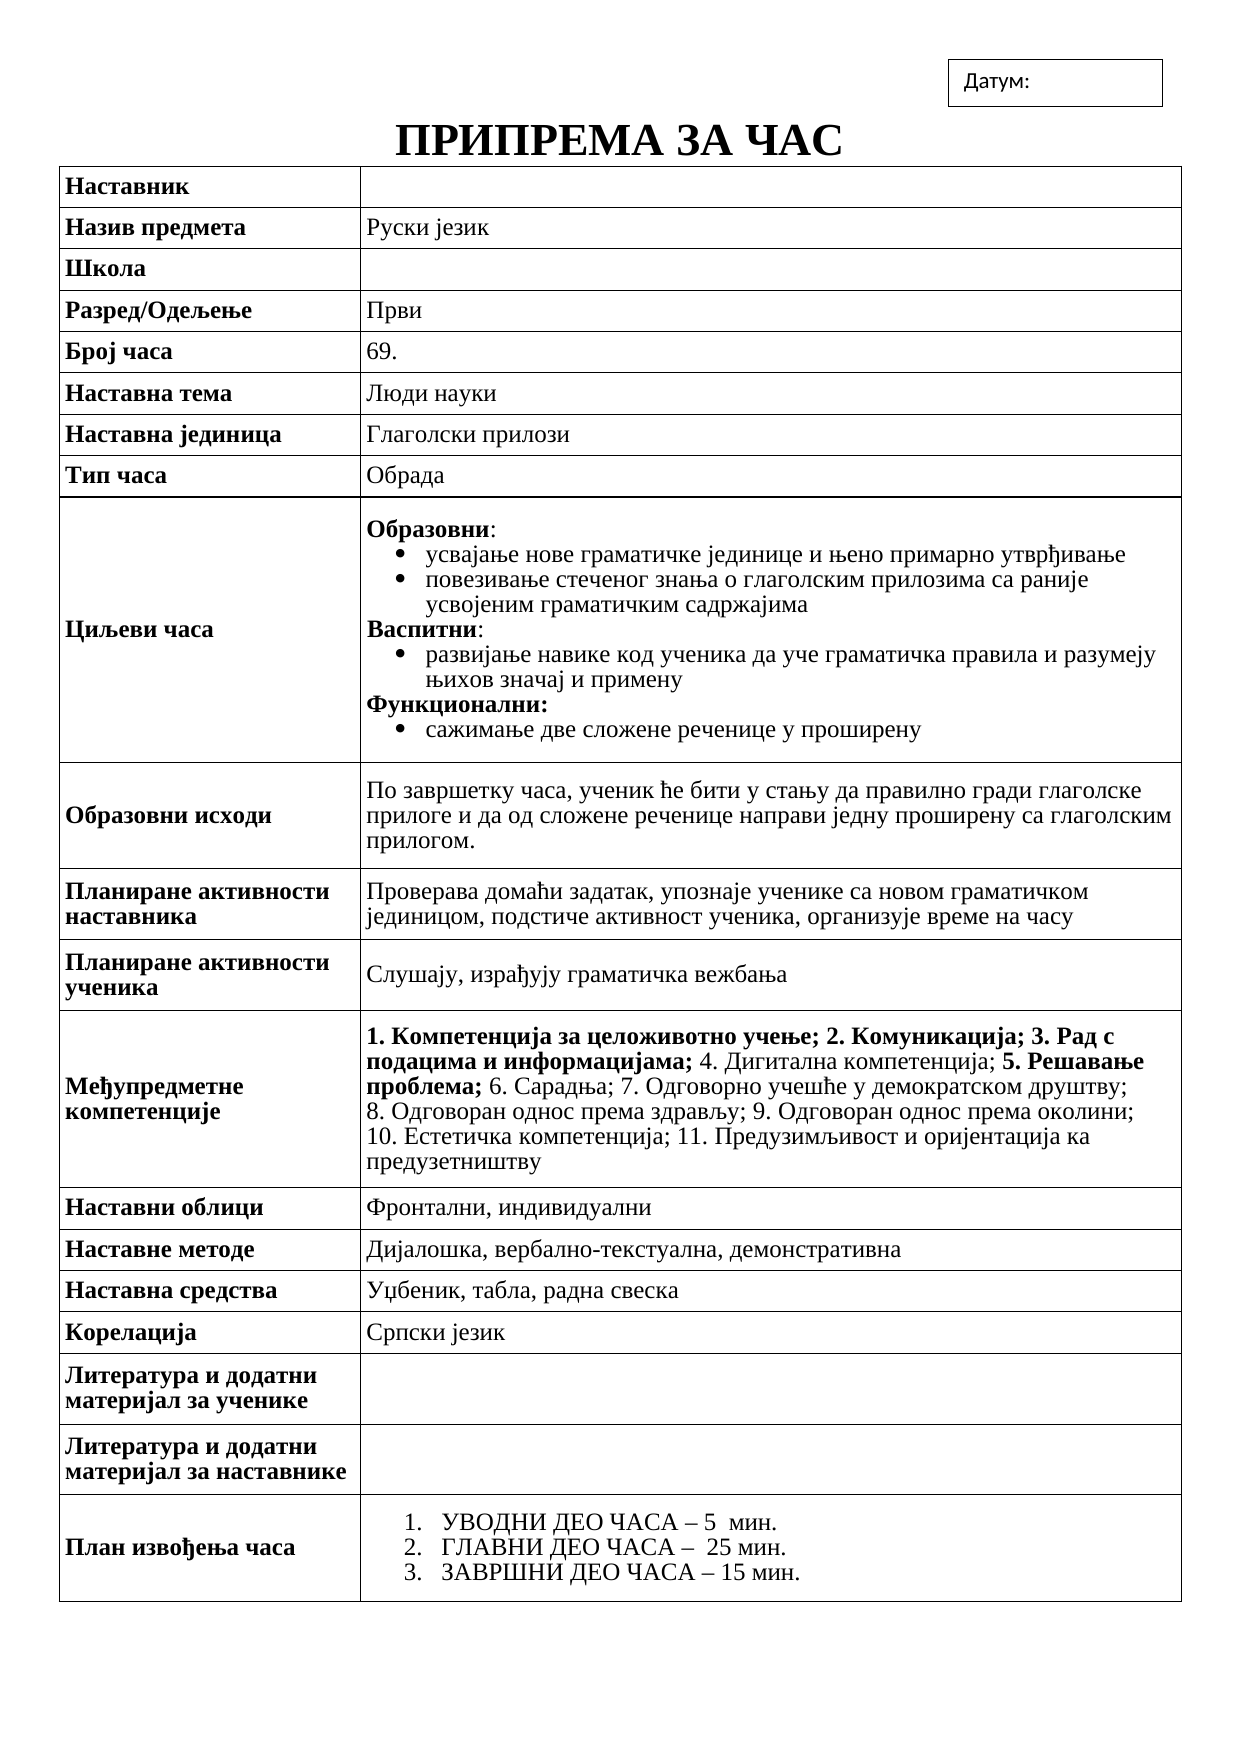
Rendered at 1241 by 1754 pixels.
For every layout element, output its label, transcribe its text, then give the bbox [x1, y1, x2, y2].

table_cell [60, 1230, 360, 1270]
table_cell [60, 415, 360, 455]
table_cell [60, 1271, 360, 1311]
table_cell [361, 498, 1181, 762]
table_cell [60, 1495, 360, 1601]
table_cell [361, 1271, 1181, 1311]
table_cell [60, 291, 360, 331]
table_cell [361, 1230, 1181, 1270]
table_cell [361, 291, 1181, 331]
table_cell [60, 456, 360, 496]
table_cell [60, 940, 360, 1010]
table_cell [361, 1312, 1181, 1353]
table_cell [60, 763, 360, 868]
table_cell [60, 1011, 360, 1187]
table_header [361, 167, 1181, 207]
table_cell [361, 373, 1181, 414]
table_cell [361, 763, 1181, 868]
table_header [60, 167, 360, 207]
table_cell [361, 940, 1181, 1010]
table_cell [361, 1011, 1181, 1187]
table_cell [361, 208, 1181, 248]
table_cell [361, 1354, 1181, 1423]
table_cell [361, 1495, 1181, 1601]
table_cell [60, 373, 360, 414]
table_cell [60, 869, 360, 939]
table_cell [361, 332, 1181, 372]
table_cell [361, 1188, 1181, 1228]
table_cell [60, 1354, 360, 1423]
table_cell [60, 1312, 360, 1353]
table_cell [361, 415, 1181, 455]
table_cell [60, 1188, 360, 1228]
text ПРИПРЕМА ЗА ЧАС [59, 113, 1181, 166]
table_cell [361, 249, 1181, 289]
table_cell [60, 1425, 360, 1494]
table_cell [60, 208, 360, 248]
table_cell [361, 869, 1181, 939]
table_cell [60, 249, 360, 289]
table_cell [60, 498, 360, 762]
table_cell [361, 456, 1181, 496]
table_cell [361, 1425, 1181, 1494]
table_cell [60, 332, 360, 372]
